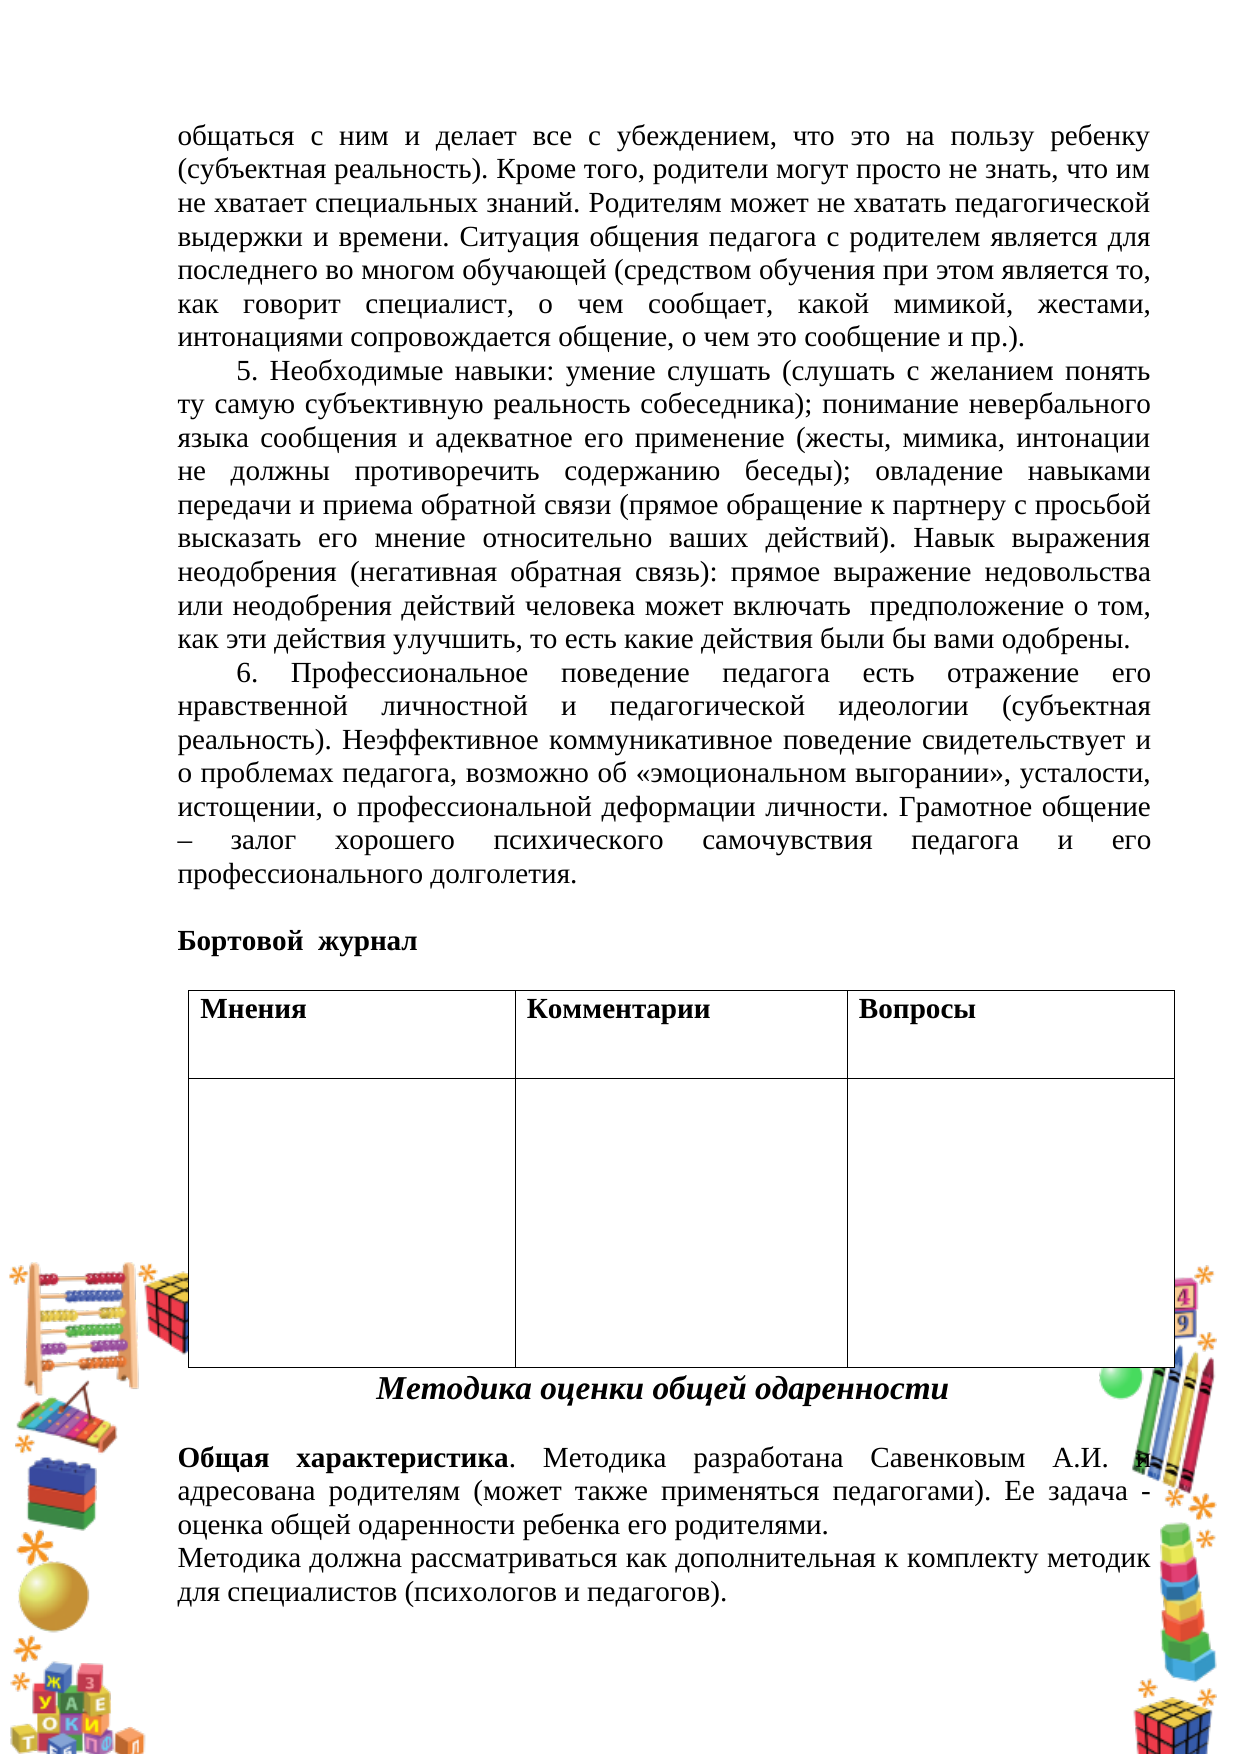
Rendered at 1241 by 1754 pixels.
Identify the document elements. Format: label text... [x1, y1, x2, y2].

table_cell [848, 1079, 1174, 1367]
text Методика оценки общей одаренности [177, 1368, 1152, 1406]
table_header Комментарии [516, 991, 847, 1078]
table_header Вопросы [848, 991, 1174, 1078]
table_header Мнения [189, 991, 515, 1078]
text Бортовой журнал [177, 923, 1152, 957]
table_cell [516, 1079, 847, 1367]
text 6. Профессиональное поведение педагога есть отражение его нравственной личностной и педагогической идеологии (субъектная реальность). Неэффективное коммуникативное поведение свидетельствует и о проблемах педагога, возможно об «эмоциональном выгорании», усталости, истощении, о профессиональной деформации личности. Грамотное общение – залог хорошего психического самочувствия педагога и его профессионального долголетия. [177, 655, 1152, 889]
text Общая характеристика. Методика разработана Савенковым А.И. и адресована родителям (может также применяться педагогами). Ее задача - оценка общей одаренности ребенка его родителями. [177, 1406, 1152, 1540]
text 5. Необходимые навыки: умение слушать (слушать с желанием понять ту самую субъективную реальность собеседника); понимание невербального языка сообщения и адекватное его применение (жесты, мимика, интонации не должны противоречить содержанию беседы); овладение навыками передачи и приема обратной связи (прямое обращение к партнеру с просьбой высказать его мнение относительно ваших действий). Навык выражения неодобрения (негативная обратная связь): прямое выражение недовольства или неодобрения действий человека может включать предположение о том, как эти действия улучшить, то есть какие действия были бы вами одобрены. [177, 353, 1152, 655]
table_cell [189, 1079, 515, 1367]
text Методика должна рассматриваться как дополнительная к комплекту методик для специалистов (психологов и педагогов). [177, 1540, 1152, 1607]
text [177, 118, 1152, 353]
picture [8, 1258, 1220, 1754]
